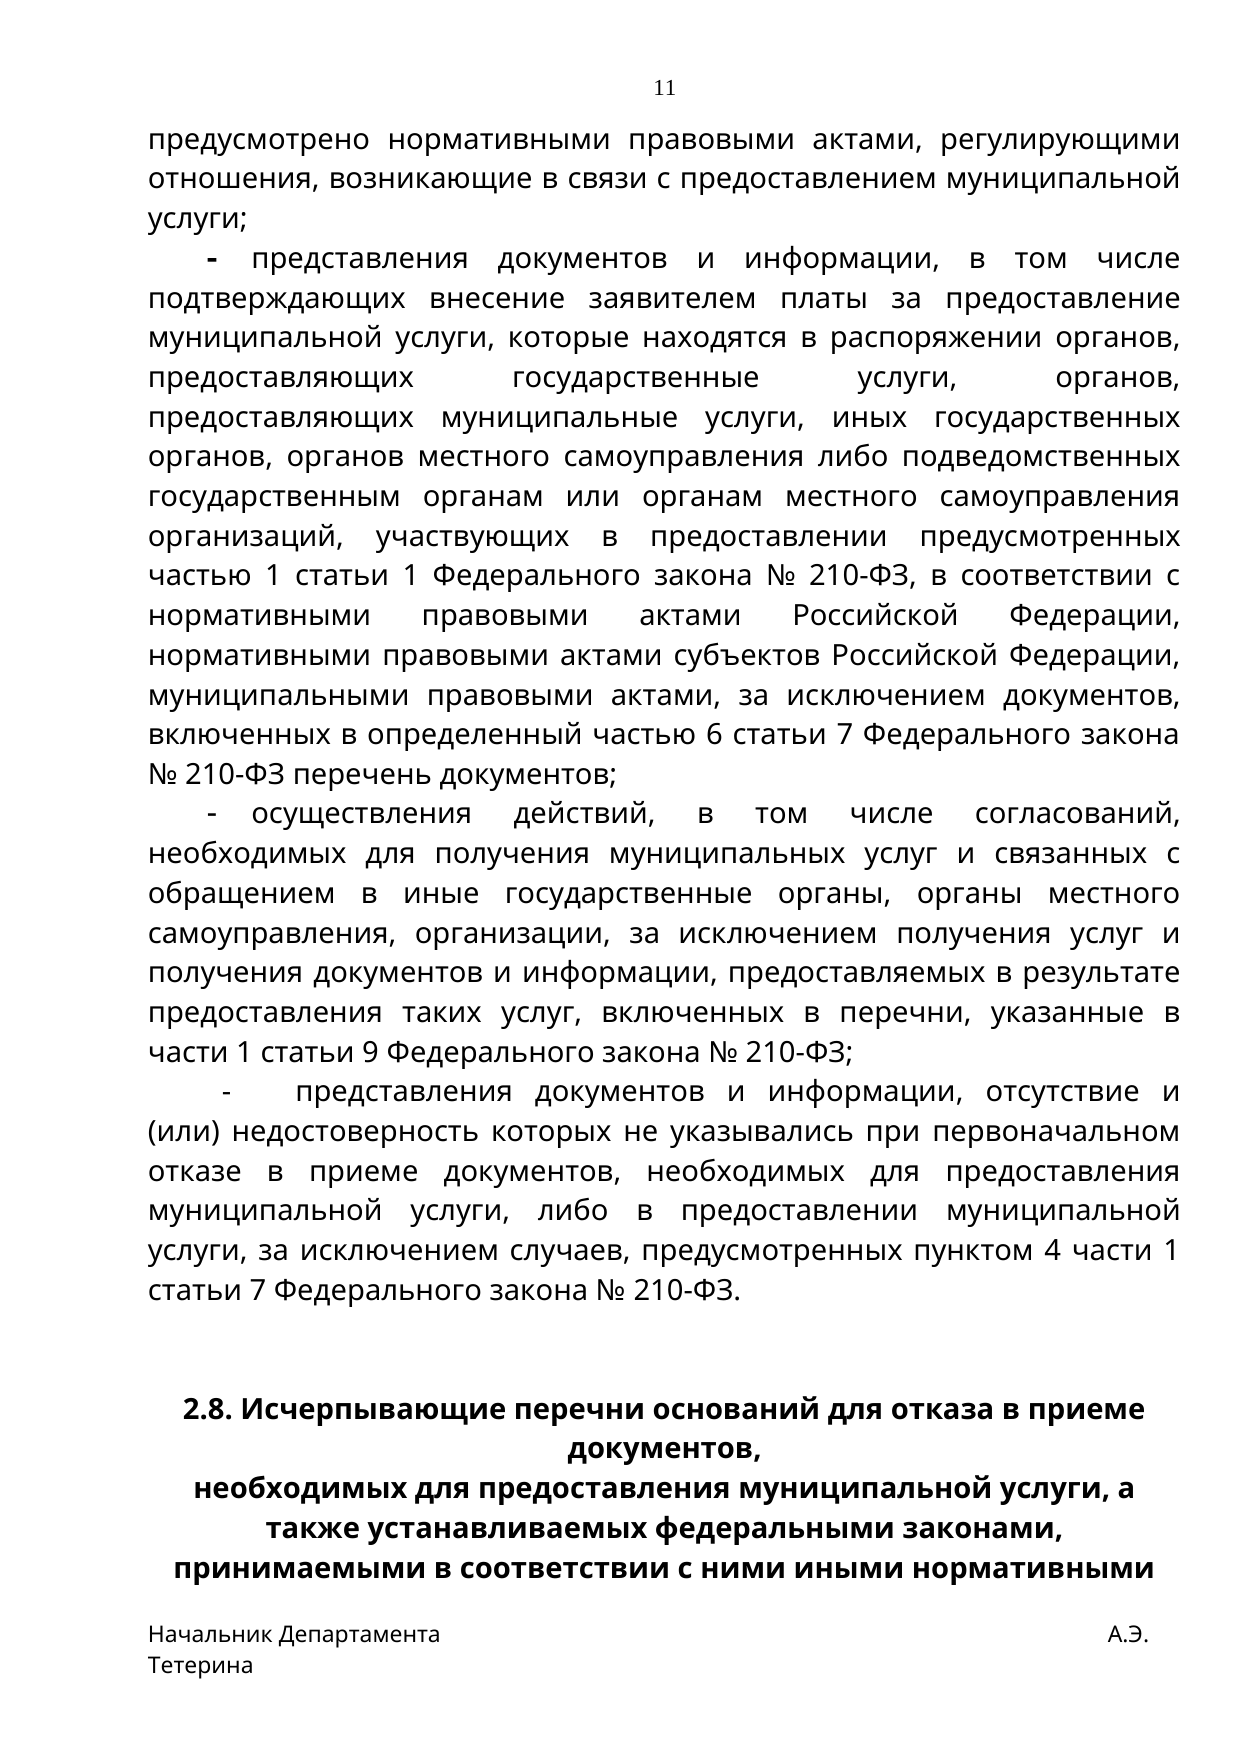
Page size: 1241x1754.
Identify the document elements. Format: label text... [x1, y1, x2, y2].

text 2.8. Исчерпывающие перечни оснований для отказа в приеме документов, [148, 1388, 1181, 1467]
list представления документов и информации, в том числе подтверждающих внесение заявителем платы за предоставление муниципальной услуги, которые находятся в распоряжении органов, предоставляющих государственные услуги, органов, предоставляющих муниципальные услуги, иных государственных органов, органов местного самоуправления либо подведомственных государственным органам или органам местного самоуправления организаций, участвующих в предоставлении предусмотренных частью 1 статьи 1 Федерального закона № 210-ФЗ, в соответствии с нормативными правовыми актами Российской Федерации, нормативными правовыми актами субъектов Российской Федерации, муниципальными правовыми актами, за исключением документов, включенных в определенный частью 6 статьи 7 Федерального закона № 210-ФЗ перечень документов; [148, 237, 1181, 793]
text - представления документов и информации, отсутствие и (или) недостоверность которых не указывались при первоначальном отказе в приеме документов, необходимых для предоставления муниципальной услуги, либо в предоставлении муниципальной услуги, за исключением случаев, предусмотренных пунктом 4 части 1 статьи 7 Федерального закона № 210-ФЗ. [148, 1071, 1181, 1309]
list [148, 118, 1181, 237]
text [148, 1467, 1181, 1587]
list осуществления действий, в том числе согласований, необходимых для получения муниципальных услуг и связанных с обращением в иные государственные органы, органы местного самоуправления, организации, за исключением получения услуг и получения документов и информации, предоставляемых в результате предоставления таких услуг, включенных в перечни, указанные в части 1 статьи 9 Федерального закона № 210-ФЗ; [148, 793, 1181, 1071]
